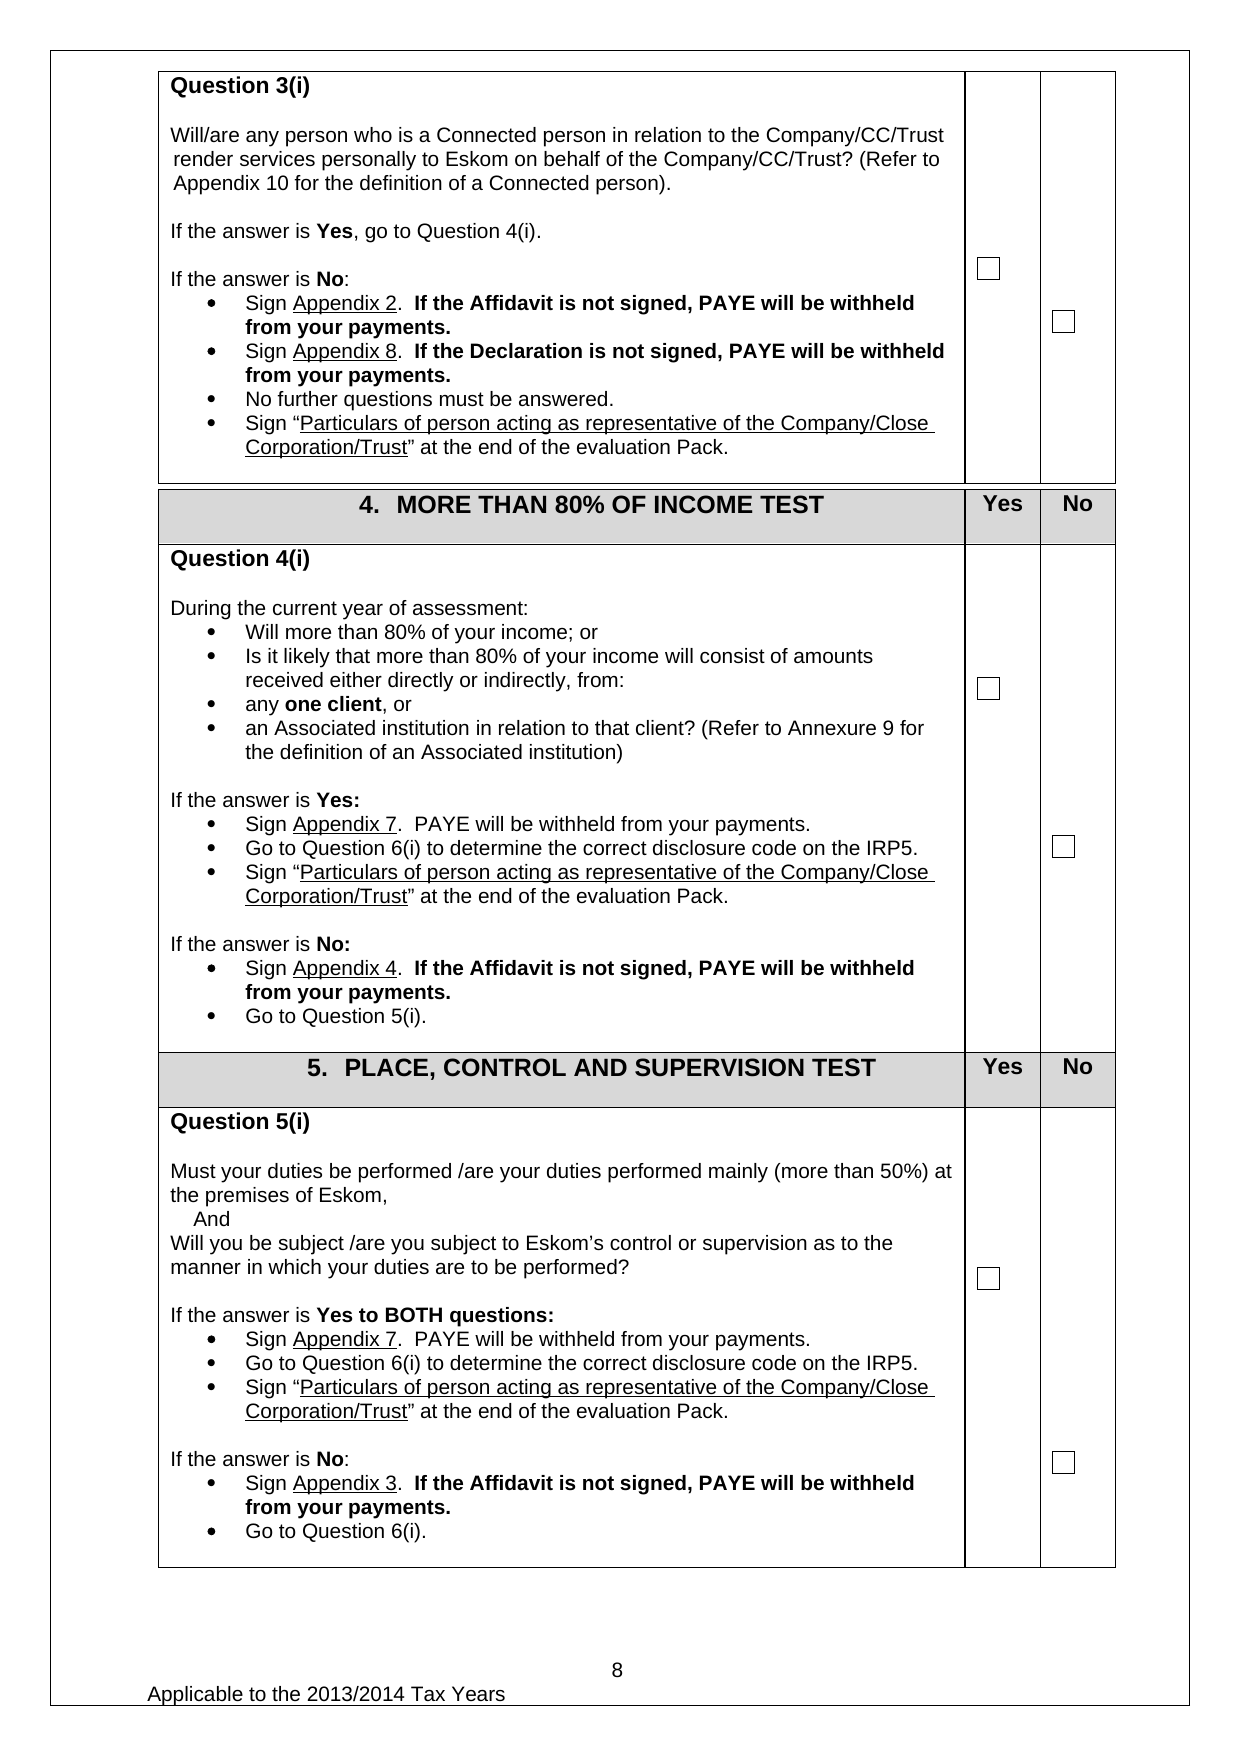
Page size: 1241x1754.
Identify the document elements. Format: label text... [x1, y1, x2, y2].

table_cell [966, 1108, 1040, 1567]
table_cell Question 4(i) During the current year of assessment: Will more than 80% of your income; or Is it likely that more than 80% of your income will consist of amounts received either directly or indirectly, from: any one client, or an Associated institution in relation to that client? (Refer to Annexure 9 for the definition of an Associated institution) If the answer is Yes: Sign Appendix 7. PAYE will be withheld from your payments. Go to Question 6(i) to determine the correct disclosure code on the IRP5. Sign “Particulars of person acting as representative of the Company/Close Corporation/Trust” at the end of the evaluation Pack. If the answer is No: Sign Appendix 4. If the Affidavit is not signed, PAYE will be withheld from your payments. Go to Question 5(i). [159, 545, 964, 1052]
table_header MORE THAN 80% OF INCOME TEST [159, 490, 964, 543]
table_cell [966, 72, 1040, 483]
table_cell No [1041, 1053, 1115, 1107]
table_cell [1041, 72, 1115, 483]
table_cell [966, 545, 1040, 1052]
table_cell [1041, 545, 1115, 1052]
table_cell [1041, 1108, 1115, 1567]
table_cell PLACE, CONTROL AND SUPERVISION TEST [159, 1053, 964, 1107]
table_header No [1041, 490, 1115, 543]
table_header Yes [966, 490, 1040, 543]
table_cell Yes [966, 1053, 1040, 1107]
table_cell Question 3(i) Will/are any person who is a Connected person in relation to the Company/CC/Trust render services personally to Eskom on behalf of the Company/CC/Trust? (Refer to Appendix 10 for the definition of a Connected person). If the answer is Yes, go to Question 4(i). If the answer is No: Sign Appendix 2. If the Affidavit is not signed, PAYE will be withheld from your payments. Sign Appendix 8. If the Declaration is not signed, PAYE will be withheld from your payments. No further questions must be answered. Sign “Particulars of person acting as representative of the Company/Close Corporation/Trust” at the end of the evaluation Pack. [159, 72, 964, 483]
table_cell Question 5(i) Must your duties be performed /are your duties performed mainly (more than 50%) at the premises of Eskom, And Will you be subject /are you subject to Eskom’s control or supervision as to the manner in which your duties are to be performed? If the answer is Yes to BOTH questions: Sign Appendix 7. PAYE will be withheld from your payments. Go to Question 6(i) to determine the correct disclosure code on the IRP5. Sign “Particulars of person acting as representative of the Company/Close Corporation/Trust” at the end of the evaluation Pack. If the answer is No: Sign Appendix 3. If the Affidavit is not signed, PAYE will be withheld from your payments. Go to Question 6(i). [159, 1108, 964, 1567]
